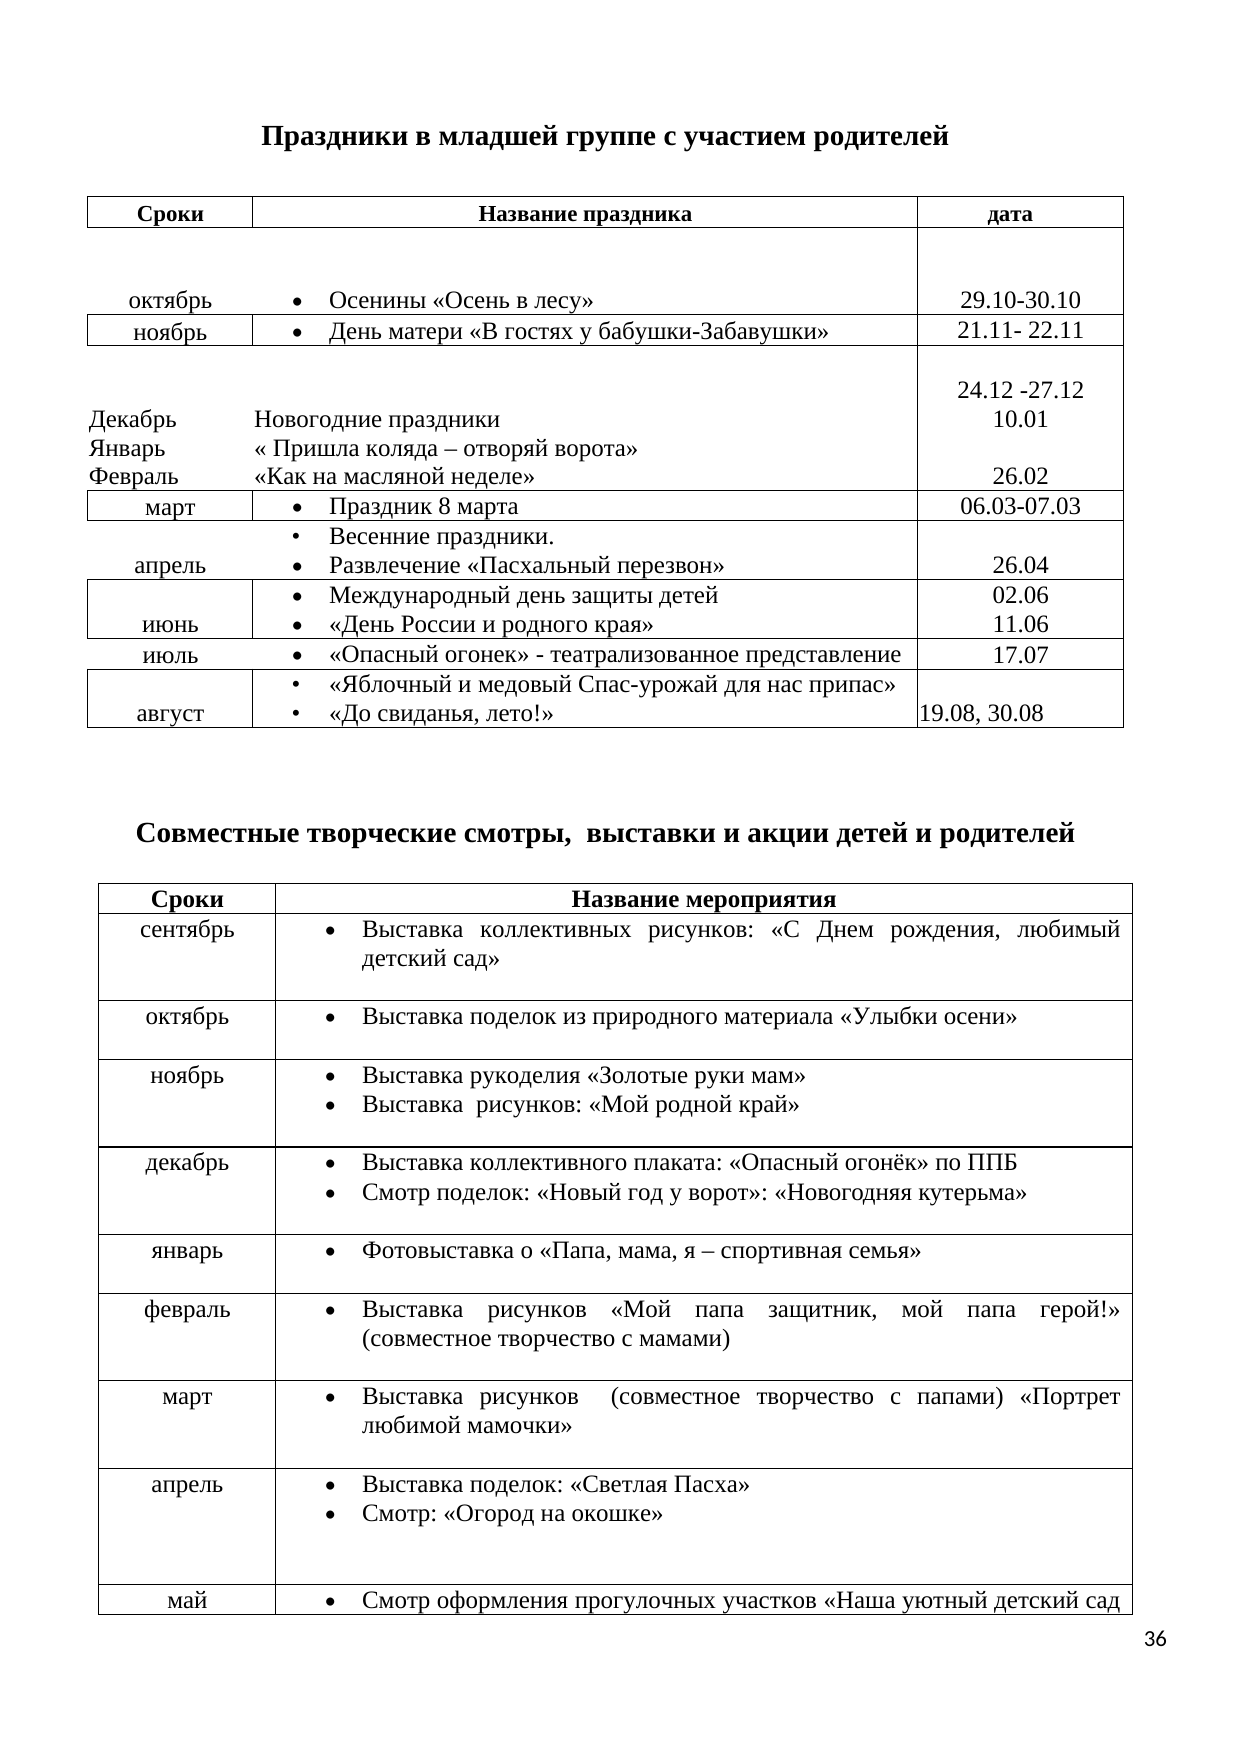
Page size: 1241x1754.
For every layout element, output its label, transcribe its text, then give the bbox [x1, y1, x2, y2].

table_cell 19.08, 30.08 [918, 670, 1123, 727]
table_cell январь [99, 1235, 275, 1293]
table_cell «Яблочный и медовый Спас-урожай для нас припас» «До свиданья, лето!» [253, 670, 917, 727]
table_cell апрель [88, 521, 253, 579]
text Праздники в младшей группе с участием родителей [44, 118, 1166, 152]
table_cell июль [88, 639, 253, 668]
table_cell апрель [99, 1469, 275, 1584]
table_cell март [88, 491, 252, 520]
table_cell «Опасный огонек» - театрализованное представление [253, 639, 917, 668]
table_cell февраль [99, 1294, 275, 1380]
table_cell Выставка поделок из природного материала «Улыбки осени» [276, 1001, 1132, 1059]
table_cell 02.06 11.06 [918, 580, 1123, 638]
table_cell 21.11- 22.11 [918, 315, 1123, 345]
table_cell Новогодние праздники « Пришла коляда – отворяй ворота» «Как на масляной неделе» [253, 346, 917, 490]
table_cell июнь [88, 580, 252, 638]
table_cell май [99, 1585, 275, 1614]
table_cell Международный день защиты детей «День России и родного края» [253, 580, 917, 638]
table_cell октябрь [99, 1001, 275, 1059]
table_cell Выставка поделок: «Светлая Пасха» Смотр: «Огород на окошке» [276, 1469, 1132, 1584]
table_cell сентябрь [99, 914, 275, 1000]
table_cell Осенины «Осень в лесу» [253, 228, 917, 314]
table_cell Фотовыставка о «Папа, мама, я – спортивная семья» [276, 1235, 1132, 1293]
table_cell ноябрь [88, 315, 252, 345]
table_cell ноябрь [99, 1060, 275, 1146]
text Совместные творческие смотры, выставки и акции детей и родителей [44, 815, 1167, 848]
table_cell Выставка рукоделия «Золотые руки мам» Выставка рисунков: «Мой родной край» [276, 1060, 1132, 1146]
table_cell Выставка рисунков (совместное творчество с папами) «Портрет любимой мамочки» [276, 1381, 1132, 1468]
table_cell Выставка коллективного плаката: «Опасный огонёк» по ППБ Смотр поделок: «Новый год у ворот»: «Новогодняя кутерьма» [276, 1148, 1132, 1234]
table_header Название мероприятия [276, 884, 1132, 913]
table_cell 06.03-07.03 [918, 491, 1123, 520]
table_header Сроки [99, 884, 275, 913]
table_cell Весенние праздники. Развлечение «Пасхальный перезвон» [253, 521, 917, 579]
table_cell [276, 1585, 1132, 1614]
table_cell август [88, 670, 252, 727]
table_cell март [99, 1381, 275, 1468]
table_header Название праздника [253, 197, 917, 227]
table_cell Выставка рисунков «Мой папа защитник, мой папа герой!» (совместное творчество с мамами) [276, 1294, 1132, 1380]
table_cell Праздник 8 марта [253, 491, 917, 520]
table_cell День матери «В гостях у бабушки-Забавушки» [253, 315, 917, 345]
table_cell 24.12 -27.12 10.01 26.02 [918, 346, 1123, 490]
table_header Сроки [88, 197, 252, 227]
table_cell 29.10-30.10 [918, 228, 1123, 314]
table_cell 26.04 [918, 521, 1123, 579]
table_cell октябрь [88, 228, 253, 314]
table_cell Декабрь Январь Февраль [88, 346, 253, 490]
table_cell Выставка коллективных рисунков: «С Днем рождения, любимый детский сад» [276, 914, 1132, 1000]
table_cell 17.07 [918, 639, 1123, 668]
table_header дата [918, 197, 1123, 227]
table_cell декабрь [99, 1148, 275, 1234]
